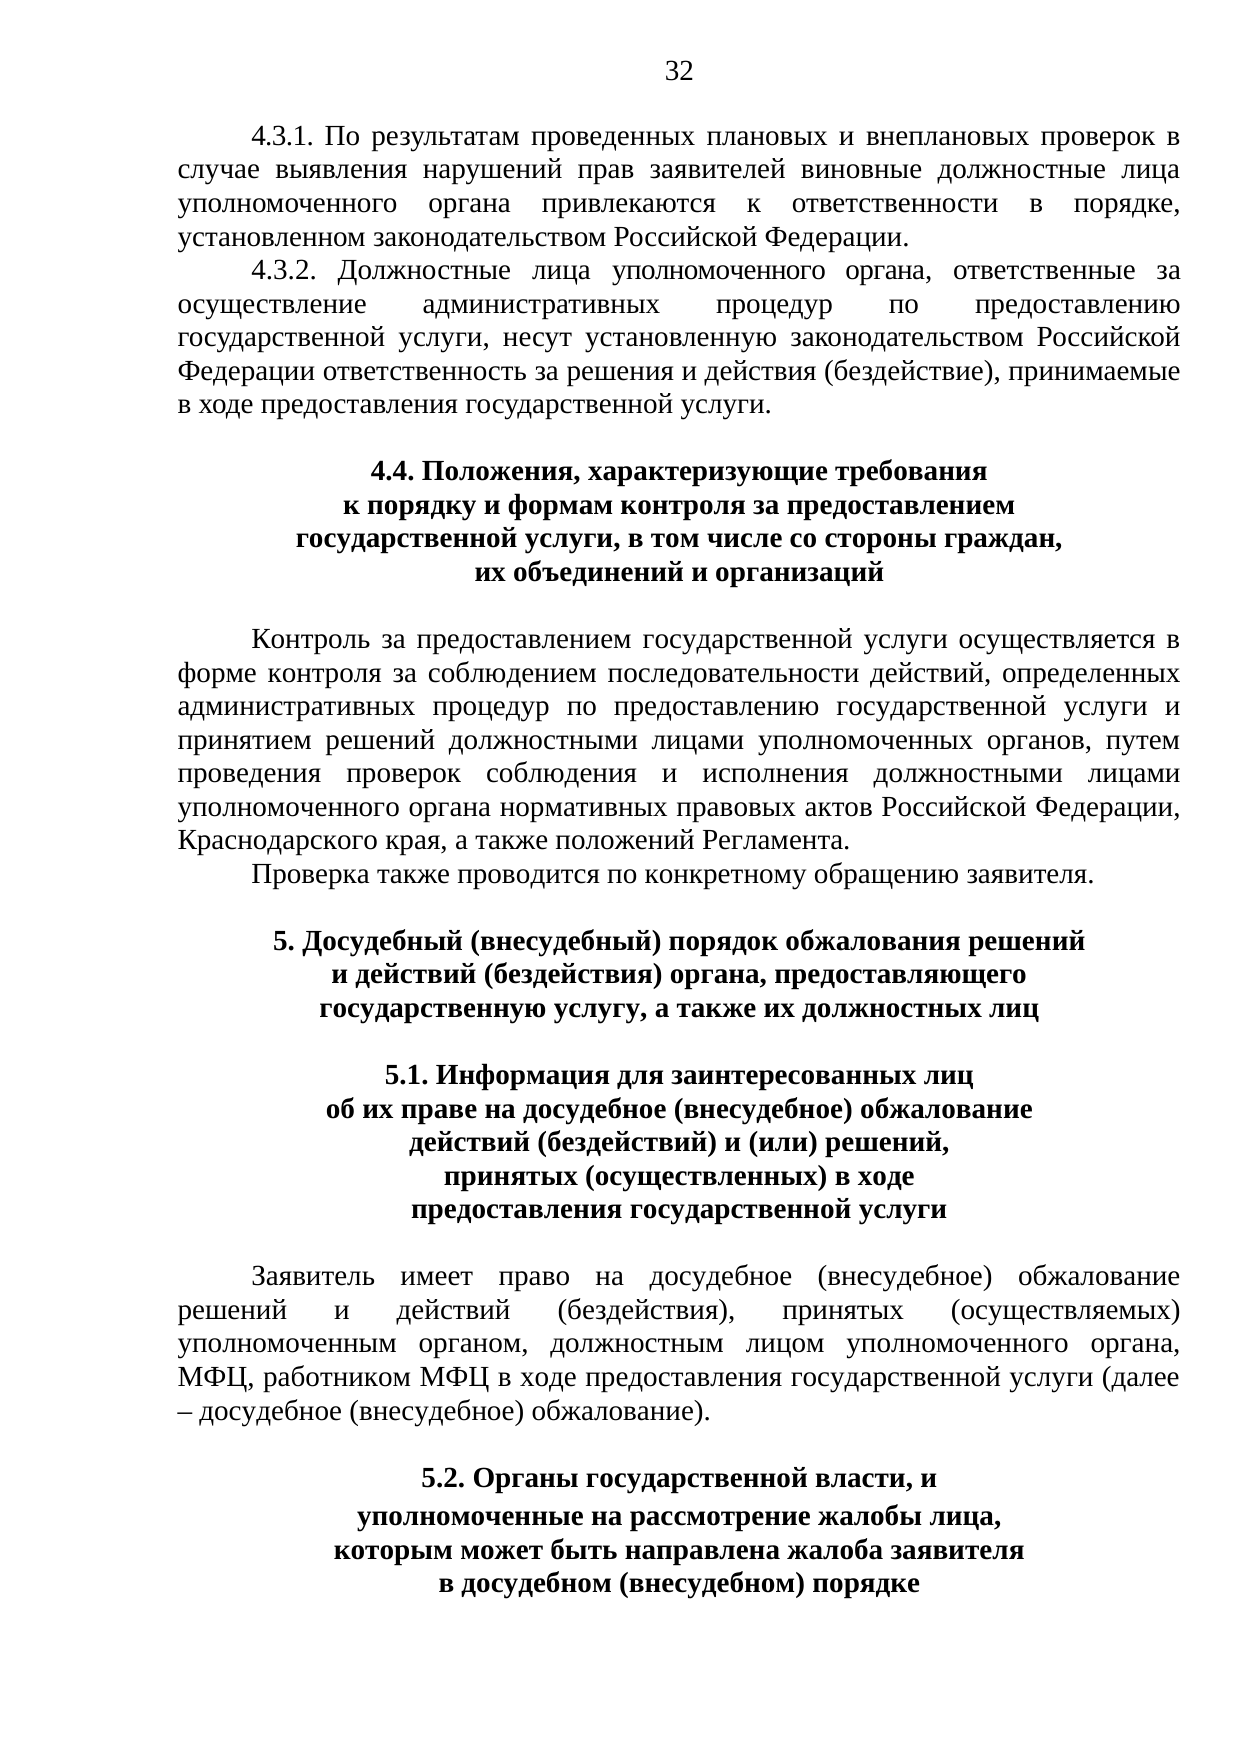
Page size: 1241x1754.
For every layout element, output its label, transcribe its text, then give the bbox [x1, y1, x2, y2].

text их объединений и организаций [177, 554, 1181, 588]
text государственной услуги, в том числе со стороны граждан, [177, 521, 1181, 554]
text которым может быть направлена жалоба заявителя [177, 1532, 1181, 1565]
text в досудебном (внесудебном) порядке [177, 1565, 1181, 1599]
text 4.3.1. По результатам проведенных плановых и внеплановых проверок в случае выявления нарушений прав заявителей виновные должностные лица уполномоченного органа привлекаются к ответственности в порядке, установленном законодательством Российской Федерации. [177, 118, 1181, 252]
text Проверка также проводится по конкретному обращению заявителя. [177, 856, 1181, 889]
text 5. Досудебный (внесудебный) порядок обжалования решений [177, 923, 1181, 957]
text и действий (бездействия) органа, предоставляющего [177, 957, 1181, 990]
text предоставления государственной услуги [177, 1191, 1181, 1225]
text 5.2. Органы государственной власти, и [177, 1460, 1181, 1493]
text Заявитель имеет право на досудебное (внесудебное) обжалование решений и действий (бездействия), принятых (осуществляемых) уполномоченным органом, должностным лицом уполномоченного органа, МФЦ, работником МФЦ в ходе предоставления государственной услуги (далее – досудебное (внесудебное) обжалование). [177, 1258, 1181, 1426]
text действий (бездействий) и (или) решений, [177, 1124, 1181, 1158]
text 5.1. Информация для заинтересованных лиц [177, 1057, 1181, 1091]
text уполномоченные на рассмотрение жалобы лица, [177, 1498, 1181, 1532]
text государственную услугу, а также их должностных лиц [177, 990, 1181, 1024]
text принятых (осуществленных) в ходе [177, 1158, 1181, 1191]
text 4.3.2. Должностные лица уполномоченного органа, ответственные за осуществление административных процедур по предоставлению государственной услуги, несут установленную законодательством Российской Федерации ответственность за решения и действия (бездействие), принимаемые в ходе предоставления государственной услуги. [177, 252, 1181, 420]
text 4.4. Положения, характеризующие требования [177, 453, 1181, 487]
text к порядку и формам контроля за предоставлением [177, 487, 1181, 521]
text об их праве на досудебное (внесудебное) обжалование [177, 1091, 1181, 1124]
text Контроль за предоставлением государственной услуги осуществляется в форме контроля за соблюдением последовательности действий, определенных административных процедур по предоставлению государственной услуги и принятием решений должностными лицами уполномоченных органов, путем проведения проверок соблюдения и исполнения должностными лицами уполномоченного органа нормативных правовых актов Российской Федерации, Краснодарского края, а также положений Регламента. [177, 621, 1181, 856]
